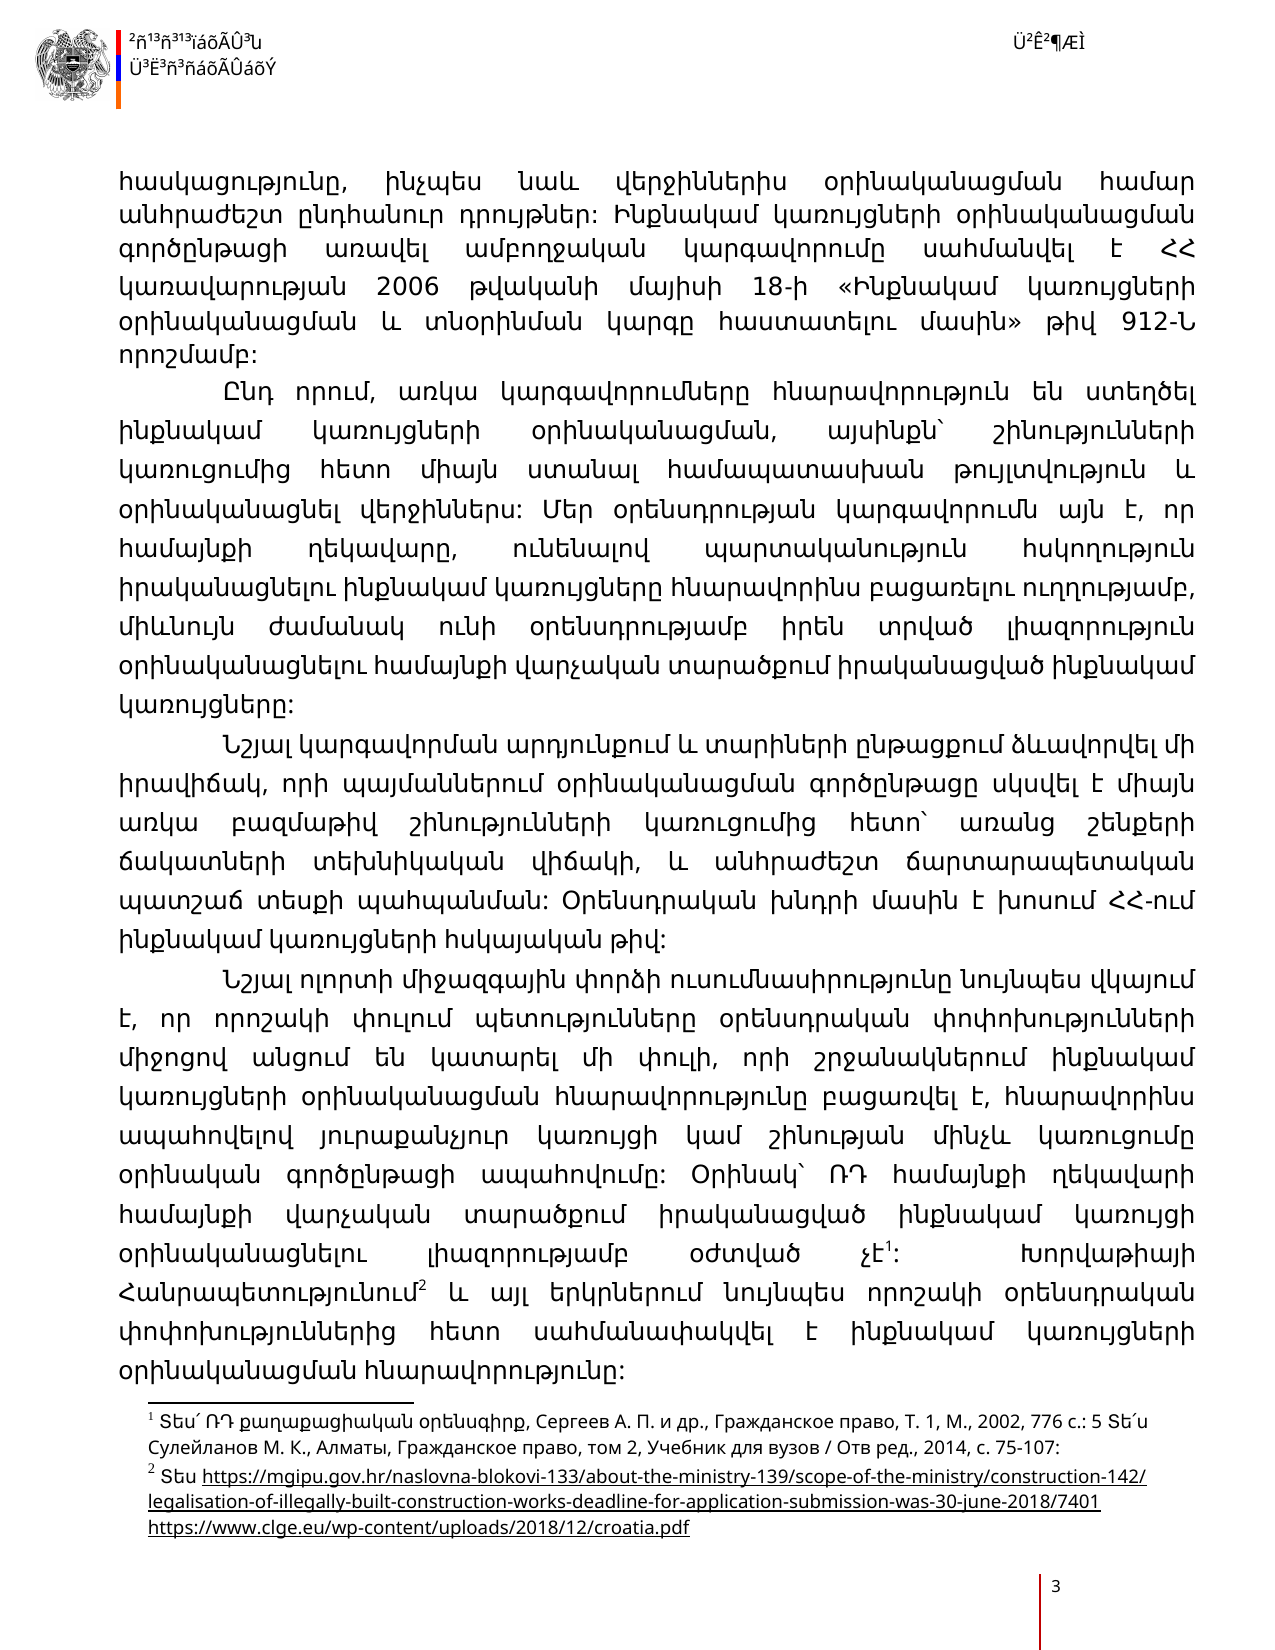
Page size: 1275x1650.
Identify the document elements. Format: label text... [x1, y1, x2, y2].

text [118, 167, 1196, 369]
text Նշյալ ոլորտի միջազգային փորձի ուսումնասիրությունը նույնպես վկայում է, որ որոշակի փուլում պետությունները օրենսդրական փոփոխությունների միջոցով անցում են կատարել մի փուլի, որի շրջանակներում ինքնակամ կառույցների օրինականացման հնարավորությունը բացառվել է, հնարավորինս ապահովելով յուրաքանչյուր կառույցի կամ շինության մինչև կառուցումը օրինական գործընթացի ապահովումը: Օրինակ՝ ՌԴ համայնքի ղեկավարի համայնքի վարչական տարածքում իրականացված ինքնակամ կառույցի օրինականացնելու լիազորությամբ օժտված չէ: Խորվաթիայի Հանրապետությունում և այլ երկրներում նույնպես որոշակի օրենսդրական փոփոխություններից հետո սահմանափակվել է ինքնակամ կառույցների օրինականացման հնարավորությունը: [118, 961, 1196, 1387]
text Ընդ որում, առկա կարգավորումները հնարավորություն են ստեղծել ինքնակամ կառույցների օրինականացման, այսինքն՝ շինությունների կառուցումից հետո միայն ստանալ համապատասխան թույլտվություն և օրինականացնել վերջիններս: Մեր օրենսդրության կարգավորումն այն է, որ համայնքի ղեկավարը, ունենալով պարտականություն հսկողություն իրականացնելու ինքնակամ կառույցները հնարավորինս բացառելու ուղղությամբ, միևնույն ժամանակ ունի օրենսդրությամբ իրեն տրված լիազորություն օրինականացնելու համայնքի վարչական տարածքում իրականացված ինքնակամ կառույցները: [118, 374, 1196, 721]
text Նշյալ կարգավորման արդյունքում և տարիների ընթացքում ձևավորվել մի իրավիճակ, որի պայմաններում օրինականացման գործընթացը սկսվել է միայն առկա բազմաթիվ շինությունների կառուցումից հետո՝ առանց շենքերի ճակատների տեխնիկական վիճակի, և անհրաժեշտ ճարտարապետական պատշաճ տեսքի պահպանման: Օրենսդրական խնդրի մասին է խոսում ՀՀ-ում ինքնակամ կառույցների հսկայական թիվ: [118, 726, 1196, 956]
picture [35, 28, 111, 101]
